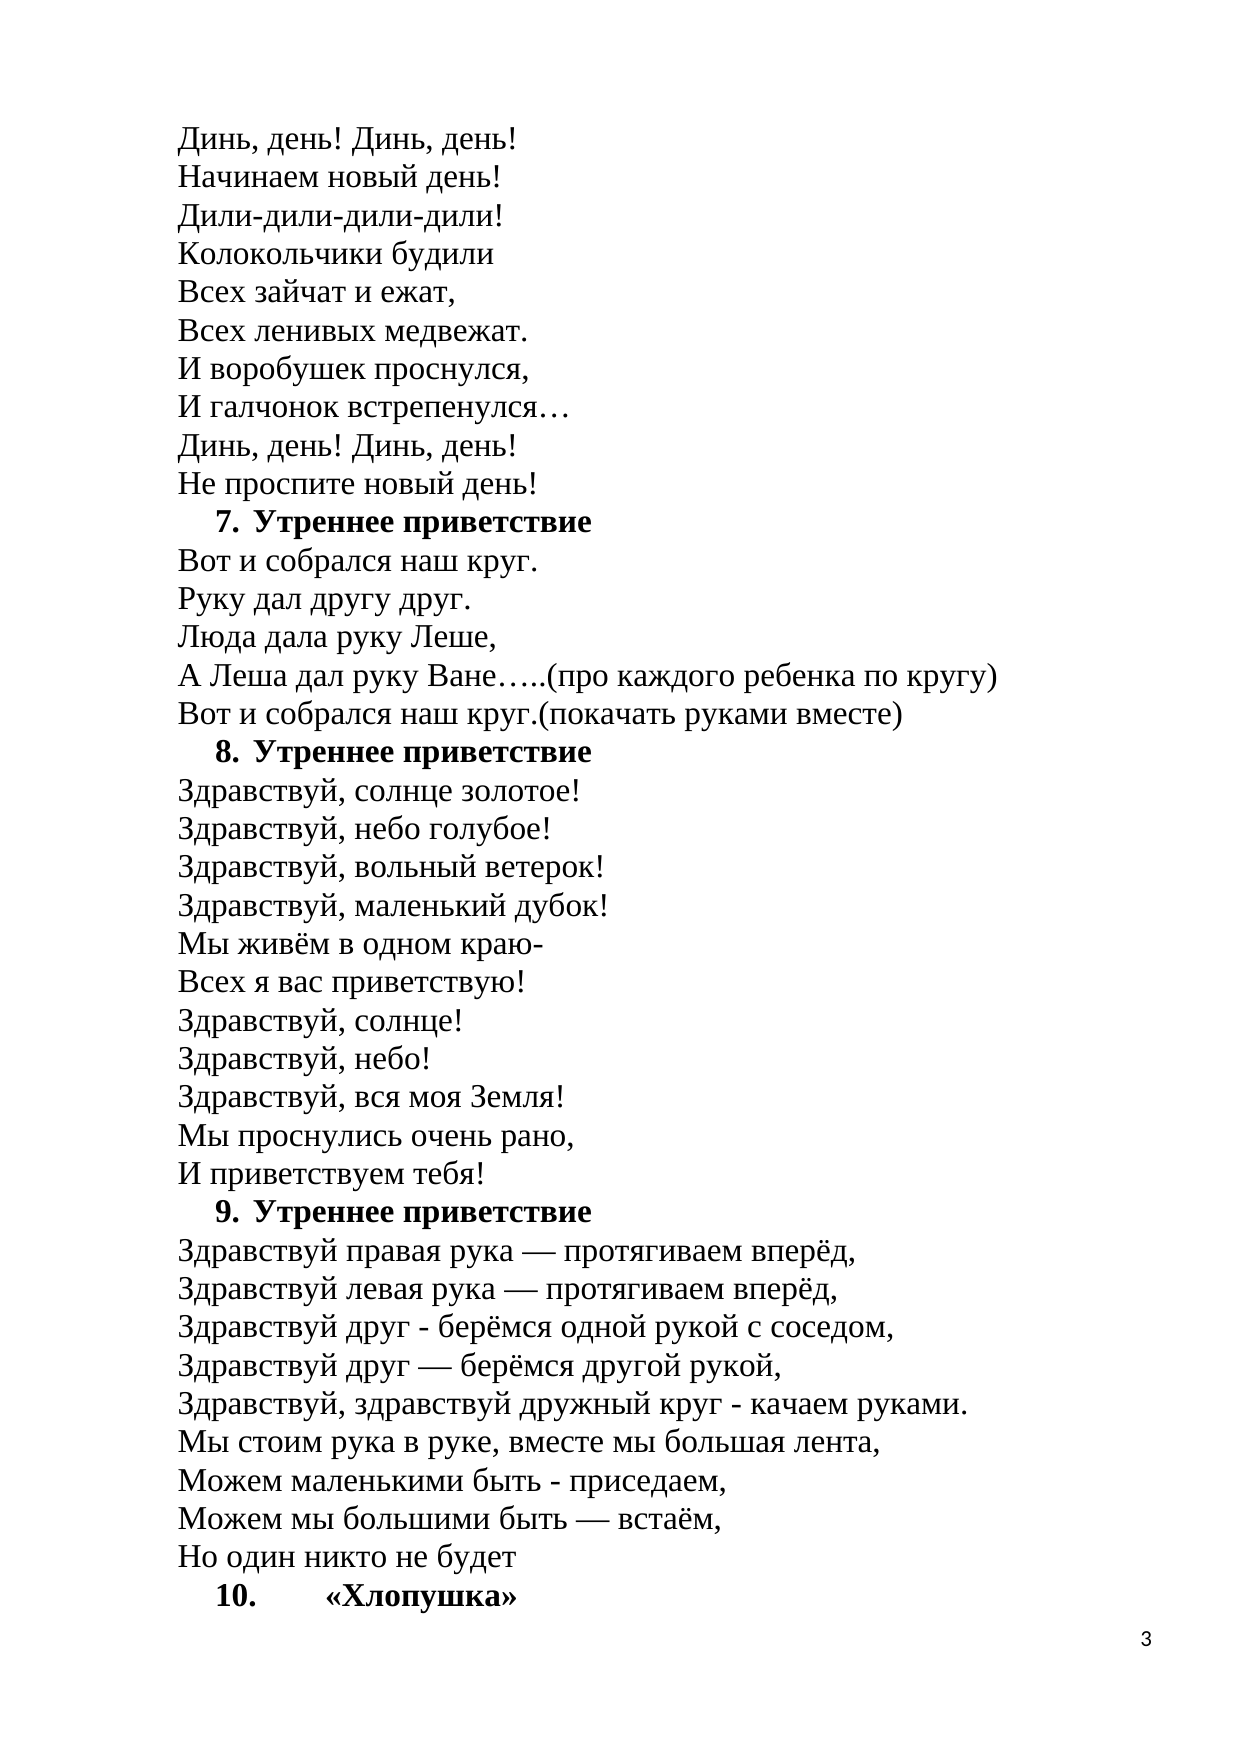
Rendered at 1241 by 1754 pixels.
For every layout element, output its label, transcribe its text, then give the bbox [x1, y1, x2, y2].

text Вот и собрался наш круг. [177, 540, 1152, 578]
text Всех зайчат и ежат, [177, 271, 1152, 310]
text Мы живём в одном краю- [177, 923, 1152, 961]
text Здравствуй, вольный ветерок! [177, 846, 1152, 885]
text Здравствуй, солнце золотое! [177, 770, 1152, 808]
text Но один никто не будет [177, 1536, 1152, 1575]
text Здравствуй, здравствуй дружный круг - качаем руками. [177, 1383, 1152, 1421]
list Утреннее приветствие [215, 731, 1152, 770]
text А Леша дал руку Ване…..(про каждого ребенка по кругу) [177, 655, 1152, 693]
list «Хлопушка» [215, 1575, 1152, 1613]
text Всех я вас приветствую! [177, 961, 1152, 1000]
text И воробушек проснулся, [177, 348, 1152, 386]
text Можем мы большими быть — встаём, [177, 1498, 1152, 1536]
text Начинаем новый день! [177, 156, 1152, 195]
text Руку дал другу друг. [177, 578, 1152, 616]
text Здравствуй, солнце! [177, 1000, 1152, 1038]
text Здравствуй правая рука — протягиваем вперёд, [177, 1230, 1152, 1268]
text Здравствуй друг - берёмся одной рукой с соседом, [177, 1306, 1152, 1345]
text И приветствуем тебя! [177, 1153, 1152, 1191]
text Мы стоим рука в руке, вместе мы большая лента, [177, 1421, 1152, 1460]
text Здравствуй, маленький дубок! [177, 885, 1152, 923]
text И галчонок встрепенулся… [177, 386, 1152, 425]
text Здравствуй, вся моя Земля! [177, 1076, 1152, 1115]
text Мы проснулись очень рано, [177, 1115, 1152, 1153]
text Здравствуй, небо! [177, 1038, 1152, 1076]
text Динь, день! Динь, день! [177, 118, 1152, 156]
text Вот и собрался наш круг.(покачать руками вместе) [177, 693, 1152, 731]
text Можем маленькими быть - приседаем, [177, 1460, 1152, 1498]
text Здравствуй левая рука — протягиваем вперёд, [177, 1268, 1152, 1306]
list Утреннее приветствие [215, 501, 1152, 540]
text Колокольчики будили [177, 233, 1152, 271]
text Дили-дили-дили-дили! [177, 195, 1152, 233]
text Здравствуй, небо голубое! [177, 808, 1152, 846]
text Не проспите новый день! [177, 463, 1152, 501]
text Динь, день! Динь, день! [177, 425, 1152, 463]
text Люда дала руку Леше, [177, 616, 1152, 655]
text Здравствуй друг — берёмся другой рукой, [177, 1345, 1152, 1383]
list Утреннее приветствие [215, 1191, 1152, 1230]
text Всех ленивых медвежат. [177, 310, 1152, 348]
